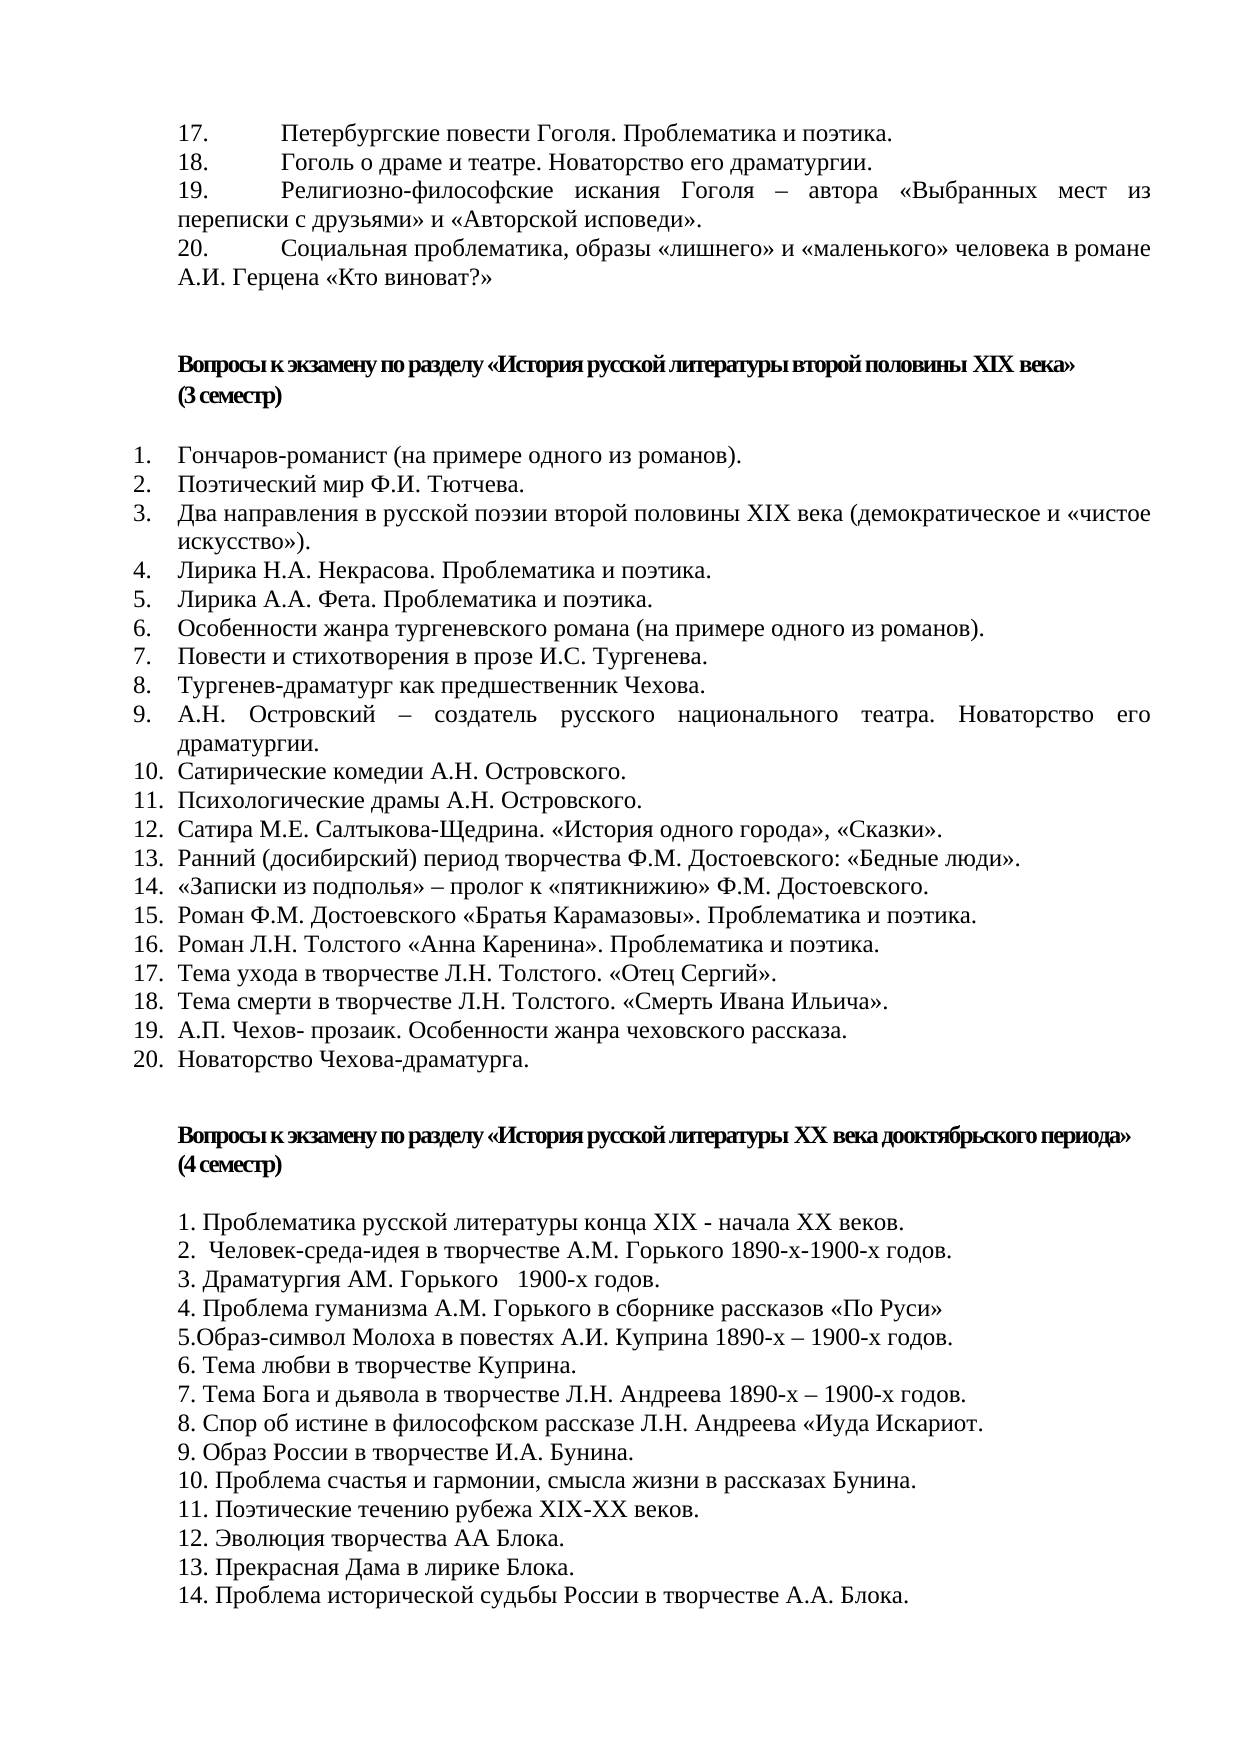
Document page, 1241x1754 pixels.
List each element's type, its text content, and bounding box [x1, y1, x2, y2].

list Лирика Н.А. Некрасова. Проблематика и поэтика. [133, 555, 1152, 584]
text Вопросы к экзамену по разделу «История русской литературы XX века дооктябрьского периода» [177, 1120, 1152, 1149]
text 14. Проблема исторической судьбы России в творчестве А.А. Блока. [177, 1580, 1152, 1609]
list Повести и стихотворения в прозе И.С. Тургенева. [133, 641, 1152, 670]
text 1. Проблематика русской литературы конца ХIХ - начала XX веков. [177, 1207, 1152, 1235]
text 12. Эволюция творчества АА Блока. [177, 1523, 1152, 1552]
list Сатира М.Е. Салтыкова-Щедрина. «История одного города», «Сказки». [133, 814, 1152, 843]
text 3. Драматургия AM. Горького 1900-х годов. [177, 1264, 1152, 1293]
text 13. Прекрасная Дама в лирике Блока. [177, 1552, 1152, 1580]
list Социальная проблематика, образы «лишнего» и «маленького» человека в романе А.И. Герцена «Кто виноват?» [177, 233, 1152, 291]
list Гончаров-романист (на примере одного из романов). [133, 440, 1152, 469]
list Особенности жанра тургеневского романа (на примере одного из романов). [133, 613, 1152, 641]
list Роман Л.Н. Толстого «Анна Каренина». Проблематика и поэтика. [133, 929, 1152, 958]
list А.П. Чехов- прозаик. Особенности жанра чеховского рассказа. [133, 1015, 1152, 1044]
text (4 семестр) [177, 1149, 1152, 1178]
text 7. Тема Бога и дьявола в творчестве Л.Н. Андреева 1890-х – 1900-х годов. [177, 1379, 1152, 1408]
text 4. Проблема гуманизма А.М. Горького в сборнике рассказов «По Руси» [177, 1293, 1152, 1322]
list Тема смерти в творчестве Л.Н. Толстого. «Смерть Ивана Ильича». [133, 986, 1152, 1015]
list «Записки из подполья» – пролог к «пятикнижию» Ф.М. Достоевского. [133, 871, 1152, 900]
list Психологические драмы А.Н. Островского. [133, 785, 1152, 814]
list Петербургские повести Гоголя. Проблематика и поэтика. [177, 118, 1152, 147]
list Тема ухода в творчестве Л.Н. Толстого. «Отец Сергий». [133, 958, 1152, 986]
list Лирика А.А. Фета. Проблематика и поэтика. [133, 584, 1152, 613]
list Гоголь о драме и театре. Новаторство его драматургии. [177, 147, 1152, 176]
list А.Н. Островский – создатель русского национального театра. Новаторство его драматургии. [133, 699, 1152, 756]
list Поэтический мир Ф.И. Тютчева. [133, 469, 1152, 498]
list Новаторство Чехова-драматурга. [133, 1044, 1152, 1073]
text 11. Поэтические течению рубежа XIX-XX веков. [177, 1494, 1152, 1523]
list Ранний (досибирский) период творчества Ф.М. Достоевского: «Бедные люди». [133, 843, 1152, 871]
list Роман Ф.М. Достоевского «Братья Карамазовы». Проблематика и поэтика. [133, 900, 1152, 929]
list Тургенев-драматург как предшественник Чехова. [133, 670, 1152, 699]
text (3 семестр) [177, 380, 1152, 409]
list Два направления в русской поэзии второй половины XIX века (демократическое и «чистое искусство»). [133, 498, 1152, 555]
list Сатирические комедии А.Н. Островского. [133, 756, 1152, 785]
text 5.Образ-символ Молоха в повестях А.И. Куприна 1890-х – 1900-х годов. [177, 1322, 1152, 1350]
text 2. Человек-среда-идея в творчестве А.М. Горького 1890-х-1900-х годов. [177, 1235, 1152, 1264]
text Вопросы к экзамену по разделу «История русской литературы второй половины XIX века» [177, 349, 1152, 378]
text 10. Проблема счастья и гармонии, смысла жизни в рассказах Бунина. [177, 1465, 1152, 1494]
text 8. Спор об истине в философском рассказе Л.Н. Андреева «Иуда Искариот. [177, 1408, 1152, 1437]
text 9. Образ России в творчестве И.А. Бунина. [177, 1437, 1152, 1465]
text 6. Тема любви в творчестве Куприна. [177, 1350, 1152, 1379]
list Религиозно-философские искания Гоголя – автора «Выбранных мест из переписки с друзьями» и «Авторской исповеди». [177, 176, 1152, 233]
